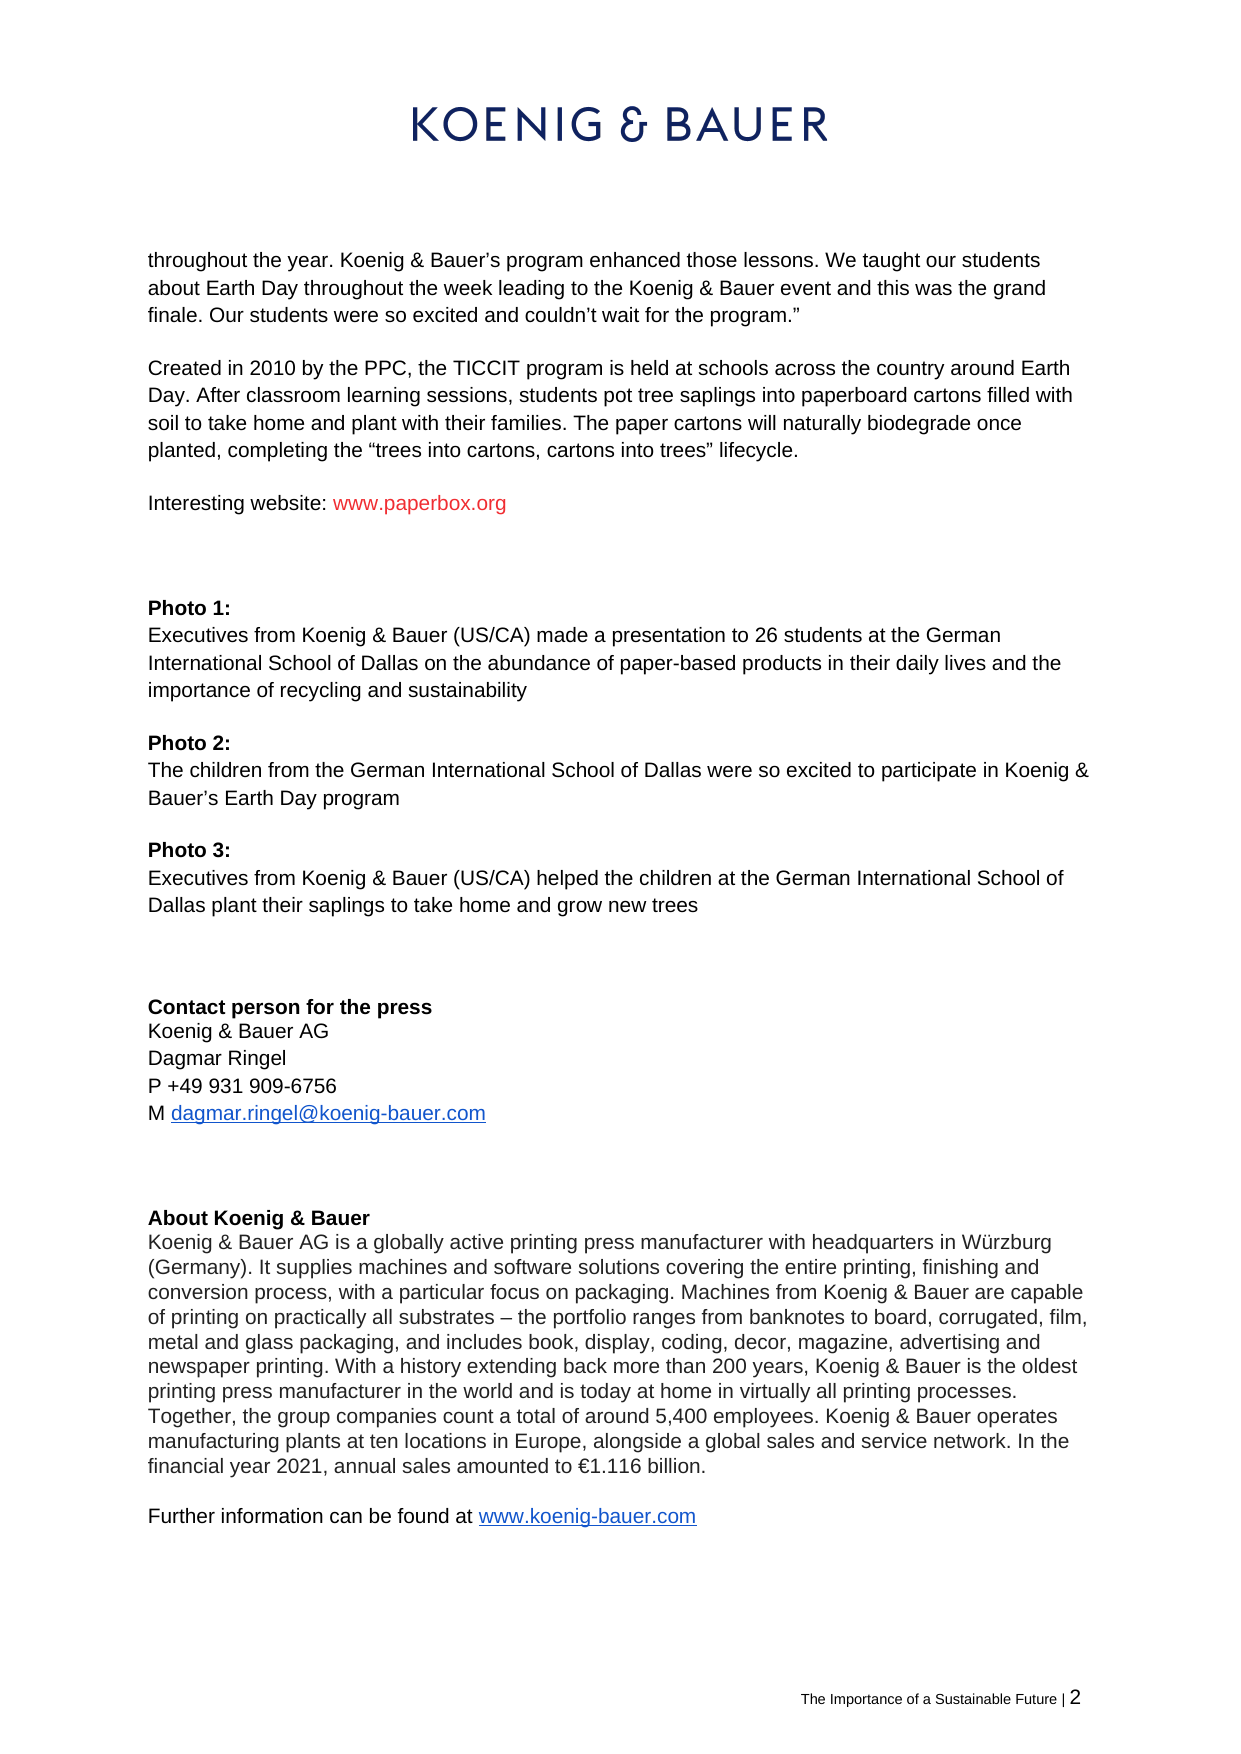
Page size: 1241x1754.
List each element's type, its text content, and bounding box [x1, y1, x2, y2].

text Further information can be found at www.koenig-bauer.com [148, 1504, 1092, 1528]
text Photo 2: The children from the German International School of Dallas were so excited to participate in Koenig & Bauer’s Earth Day program [148, 731, 1092, 809]
subtitle About Koenig & Bauer [148, 1206, 1092, 1230]
text Interesting website: www.paperbox.org [148, 491, 1092, 514]
text Koenig & Bauer AG is a globally active printing press manufacturer with headquarters in Würzburg (Germany). It supplies machines and software solutions covering the entire printing, finishing and conversion process, with a particular focus on packaging. Machines from Koenig & Bauer are capable of printing on practically all substrates – the portfolio ranges from banknotes to board, corrugated, film, metal and glass packaging, and includes book, display, coding, decor, magazine, advertising and newspaper printing. With a history extending back more than 200 years, Koenig & Bauer is the oldest printing press manufacturer in the world and is today at home in virtually all printing processes. Together, the group companies count a total of around 5,400 employees. Koenig & Bauer operates manufacturing plants at ten locations in Europe, alongside a global sales and service network. In the financial year 2021, annual sales amounted to €1.116 billion. [148, 1230, 1092, 1478]
subtitle Contact person for the press [148, 994, 1092, 1018]
text Koenig & Bauer AG Dagmar Ringel P +49 931 909-6756 M dagmar.ringel@koenig-bauer.com [148, 1018, 1092, 1125]
picture [413, 106, 828, 142]
text Photo 1: Executives from Koenig & Bauer (US/CA) made a presentation to 26 students at the German International School of Dallas on the abundance of paper-based products in their daily lives and the importance of recycling and sustainability [148, 596, 1092, 702]
text Created in 2010 by the PPC, the TICCIT program is held at schools across the country around Earth Day. After classroom learning sessions, students pot tree saplings into paperboard cartons filled with soil to take home and plant with their families. The paper cartons will naturally biodegrade once planted, completing the “trees into cartons, cartons into trees” lifecycle. [148, 356, 1092, 462]
text Photo 3: Executives from Koenig & Bauer (US/CA) helped the children at the German International School of Dallas plant their saplings to take home and grow new trees [148, 838, 1092, 917]
